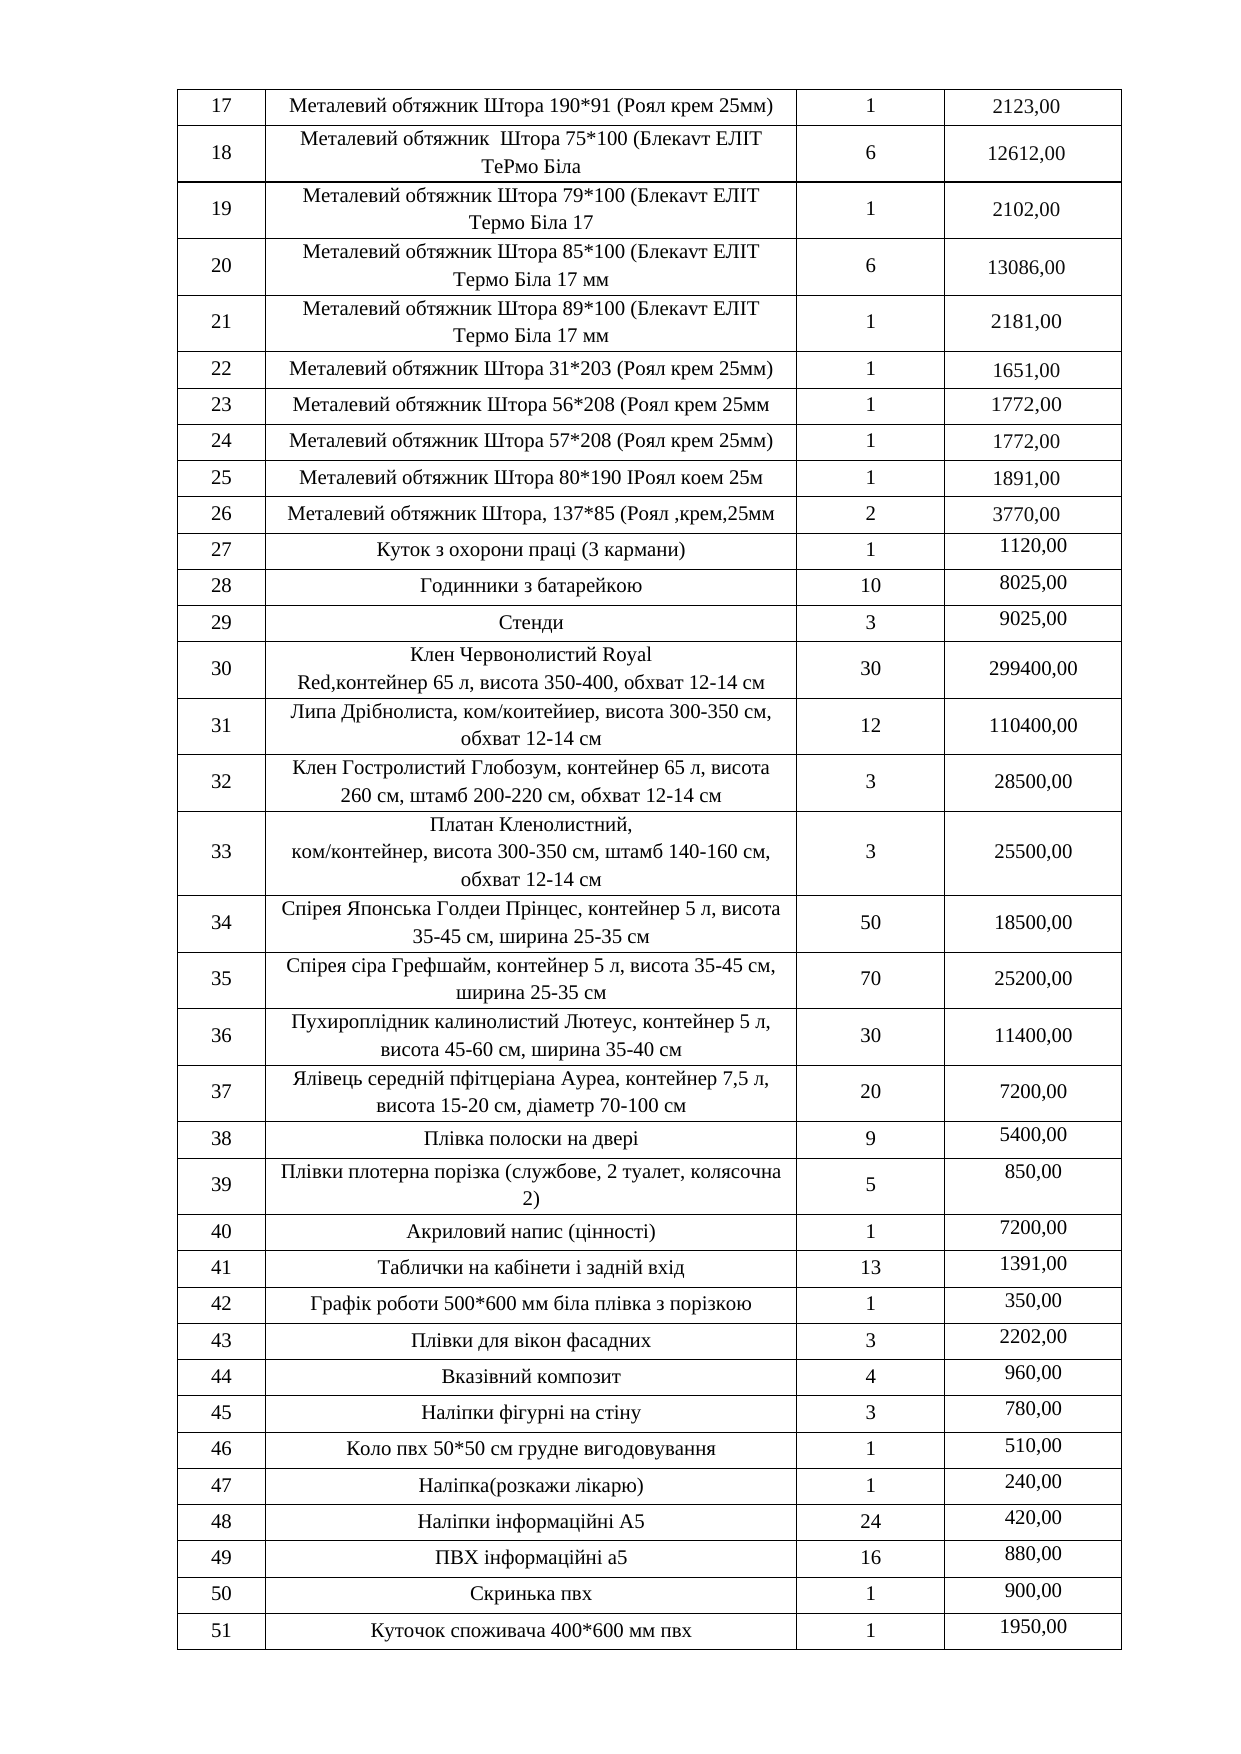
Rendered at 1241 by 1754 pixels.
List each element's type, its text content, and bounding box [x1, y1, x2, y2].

table_cell Таблички на кабінети і задній вхід [266, 1251, 796, 1287]
table_cell 22 [178, 352, 265, 387]
table_cell 47 [178, 1469, 265, 1504]
table_cell 5 [797, 1159, 944, 1214]
table_cell 510,00 [945, 1433, 1121, 1468]
table_cell Годинники з батарейкою [266, 570, 796, 605]
table_cell 35 [178, 953, 265, 1008]
table_cell 17 [178, 90, 265, 125]
table_cell Металевий обтяжник Штора 56*208 (Роял крем 25мм [266, 389, 796, 424]
table_cell Акриловий напис (цінності) [266, 1215, 796, 1250]
table_cell 25200,00 [945, 953, 1121, 1008]
table_cell 110400,00 [945, 699, 1121, 754]
table_cell 45 [178, 1396, 265, 1432]
table_cell 18 [178, 126, 265, 181]
table_cell 1 [797, 534, 944, 569]
table_cell 51 [178, 1614, 265, 1649]
table_cell 2181,00 [945, 296, 1121, 351]
table_cell 1391,00 [945, 1251, 1121, 1287]
table_cell 3770,00 [945, 497, 1121, 532]
table_cell 29 [178, 606, 265, 641]
table_cell 850,00 [945, 1159, 1121, 1214]
table_cell 3 [797, 1396, 944, 1432]
table_cell 30 [797, 1009, 944, 1065]
table_cell 1 [797, 461, 944, 496]
table_cell 26 [178, 497, 265, 532]
table_cell 44 [178, 1360, 265, 1395]
table_cell 1120,00 [945, 534, 1121, 569]
table_cell Металевий обтяжник Штора 31*203 (Роял крем 25мм) [266, 352, 796, 387]
table_cell 37 [178, 1066, 265, 1121]
table_cell 13086,00 [945, 239, 1121, 294]
table_cell 1772,00 [945, 425, 1121, 460]
table_cell Вказівний композит [266, 1360, 796, 1395]
table_cell 9 [797, 1122, 944, 1157]
table_cell 43 [178, 1324, 265, 1359]
table_cell Клен Гостролистий Глобозум, контейнер 65 л, висота 260 см, штамб 200-220 см, обхват 12-14 см [266, 755, 796, 811]
table_cell 2123,00 [945, 90, 1121, 125]
table_cell 24 [178, 425, 265, 460]
table_cell 48 [178, 1505, 265, 1540]
table_cell 5400,00 [945, 1122, 1121, 1157]
table_cell 7200,00 [945, 1066, 1121, 1121]
table_cell 1950,00 [945, 1614, 1121, 1649]
table_cell 1891,00 [945, 461, 1121, 496]
table_cell 25500,00 [945, 812, 1121, 895]
table_cell Графік роботи 500*600 мм біла плівка з порізкою [266, 1288, 796, 1323]
table_cell Спірея сіра Грефшайм, контейнер 5 л, висота 35-45 см, ширина 25-35 см [266, 953, 796, 1008]
table_cell 12612,00 [945, 126, 1121, 181]
table_cell 1 [797, 1614, 944, 1649]
table_cell Плівки плотерна порізка (службове, 2 туалет, колясочна 2) [266, 1159, 796, 1214]
table_cell Наліпка(розкажи лікарю) [266, 1469, 796, 1504]
table_cell 3 [797, 606, 944, 641]
table_cell Металевий обтяжник Штора 75*100 (Блекаvт ЕЛІТ ТеРмо Біла [266, 126, 796, 181]
table_cell 24 [797, 1505, 944, 1540]
table_cell 900,00 [945, 1578, 1121, 1613]
table_cell Куточок споживача 400*600 мм пвх [266, 1614, 796, 1649]
table_cell 880,00 [945, 1541, 1121, 1577]
table_cell Металевий обтяжник Штора 80*190 ІРоял коем 25м [266, 461, 796, 496]
table_cell 16 [797, 1541, 944, 1577]
table_cell 18500,00 [945, 896, 1121, 952]
table_cell 2202,00 [945, 1324, 1121, 1359]
table_cell 34 [178, 896, 265, 952]
table_cell 1 [797, 90, 944, 125]
table_cell 1 [797, 425, 944, 460]
table_cell 46 [178, 1433, 265, 1468]
table_cell 13 [797, 1251, 944, 1287]
table_cell 3 [797, 1324, 944, 1359]
table_cell Наліпки інформаційні А5 [266, 1505, 796, 1540]
table_cell 780,00 [945, 1396, 1121, 1432]
table_cell 41 [178, 1251, 265, 1287]
table_cell Стенди [266, 606, 796, 641]
table_cell Плівка полоски на двері [266, 1122, 796, 1157]
table_cell 2 [797, 497, 944, 532]
table_cell Металевий обтяжник Штора 57*208 (Роял крем 25мм) [266, 425, 796, 460]
table_cell 19 [178, 183, 265, 238]
table_cell 30 [178, 642, 265, 698]
table_cell 11400,00 [945, 1009, 1121, 1065]
table_cell ПВХ інформаційні а5 [266, 1541, 796, 1577]
table_cell 38 [178, 1122, 265, 1157]
table_cell 28500,00 [945, 755, 1121, 811]
table_cell 31 [178, 699, 265, 754]
table_cell 1 [797, 1469, 944, 1504]
table_cell Куток з охорони праці (3 кармани) [266, 534, 796, 569]
table_cell Коло пвх 50*50 см грудне вигодовування [266, 1433, 796, 1468]
table_cell 12 [797, 699, 944, 754]
table_cell 3 [797, 755, 944, 811]
table_cell 350,00 [945, 1288, 1121, 1323]
table_cell Металевий обтяжник Штора 79*100 (Блекаvт ЕЛІТ Термо Біла 17 [266, 183, 796, 238]
table_cell 9025,00 [945, 606, 1121, 641]
table_cell Спірея Японська Голдеи Прінцес, контейнер 5 л, висота 35-45 см, ширина 25-35 см [266, 896, 796, 952]
table_cell 27 [178, 534, 265, 569]
table_cell 1 [797, 296, 944, 351]
table_cell 240,00 [945, 1469, 1121, 1504]
table_cell 1 [797, 1215, 944, 1250]
table_cell Пухироплідник калинолистий Лютеус, контейнер 5 л, висота 45-60 см, ширина 35-40 см [266, 1009, 796, 1065]
table_cell 3 [797, 812, 944, 895]
table_cell 33 [178, 812, 265, 895]
table_cell 30 [797, 642, 944, 698]
table_cell 1 [797, 1288, 944, 1323]
table_cell 299400,00 [945, 642, 1121, 698]
table_cell Скринька пвх [266, 1578, 796, 1613]
table_cell 42 [178, 1288, 265, 1323]
table_cell 28 [178, 570, 265, 605]
table_cell 6 [797, 239, 944, 294]
table_cell 1 [797, 1578, 944, 1613]
table_cell 420,00 [945, 1505, 1121, 1540]
table_cell 1 [797, 1433, 944, 1468]
table_cell 40 [178, 1215, 265, 1250]
table_cell Платан Кленолистний, ком/контейнер, висота 300-350 см, штамб 140-160 см, обхват 12-14 см [266, 812, 796, 895]
table_cell 2102,00 [945, 183, 1121, 238]
table_cell Наліпки фігурні на стіну [266, 1396, 796, 1432]
table_cell Липа Дрібнолиста, ком/коитейиер, висота 300-350 см, обхват 12-14 см [266, 699, 796, 754]
table_cell 23 [178, 389, 265, 424]
table_cell 1651,00 [945, 352, 1121, 387]
table_cell 21 [178, 296, 265, 351]
table_cell 20 [797, 1066, 944, 1121]
table_cell 36 [178, 1009, 265, 1065]
table_cell 50 [178, 1578, 265, 1613]
table_cell Металевий обтяжник Штора 190*91 (Роял крем 25мм) [266, 90, 796, 125]
table_cell 70 [797, 953, 944, 1008]
table_cell 39 [178, 1159, 265, 1214]
table_cell 49 [178, 1541, 265, 1577]
table_cell 10 [797, 570, 944, 605]
table_cell 6 [797, 126, 944, 181]
table_cell 7200,00 [945, 1215, 1121, 1250]
table_cell Плівки для вікон фасадних [266, 1324, 796, 1359]
table_cell 1 [797, 352, 944, 387]
table_cell Металевий обтяжник Штора 85*100 (Блекаvт ЕЛІТ Термо Біла 17 мм [266, 239, 796, 294]
table_cell Ялівець середній пфітцеріана Ауреа, контейнер 7,5 л, висота 15-20 см, діаметр 70-100 см [266, 1066, 796, 1121]
table_cell 4 [797, 1360, 944, 1395]
table_cell Металевий обтяжник Штора, 137*85 (Роял ,крем,25мм [266, 497, 796, 532]
table_cell 50 [797, 896, 944, 952]
table_cell 1 [797, 183, 944, 238]
table_cell 25 [178, 461, 265, 496]
table_cell 32 [178, 755, 265, 811]
table_cell Клен Червонолистий Royal Rеd,контейнер 65 л, висота 350-400, обхват 12-14 см [266, 642, 796, 698]
table_cell 960,00 [945, 1360, 1121, 1395]
table_cell Металевий обтяжник Штора 89*100 (Блекаvт ЕЛІТ Термо Біла 17 мм [266, 296, 796, 351]
table_cell 1 [797, 389, 944, 424]
table_cell 1772,00 [945, 389, 1121, 424]
table_cell 8025,00 [945, 570, 1121, 605]
table_cell 20 [178, 239, 265, 294]
